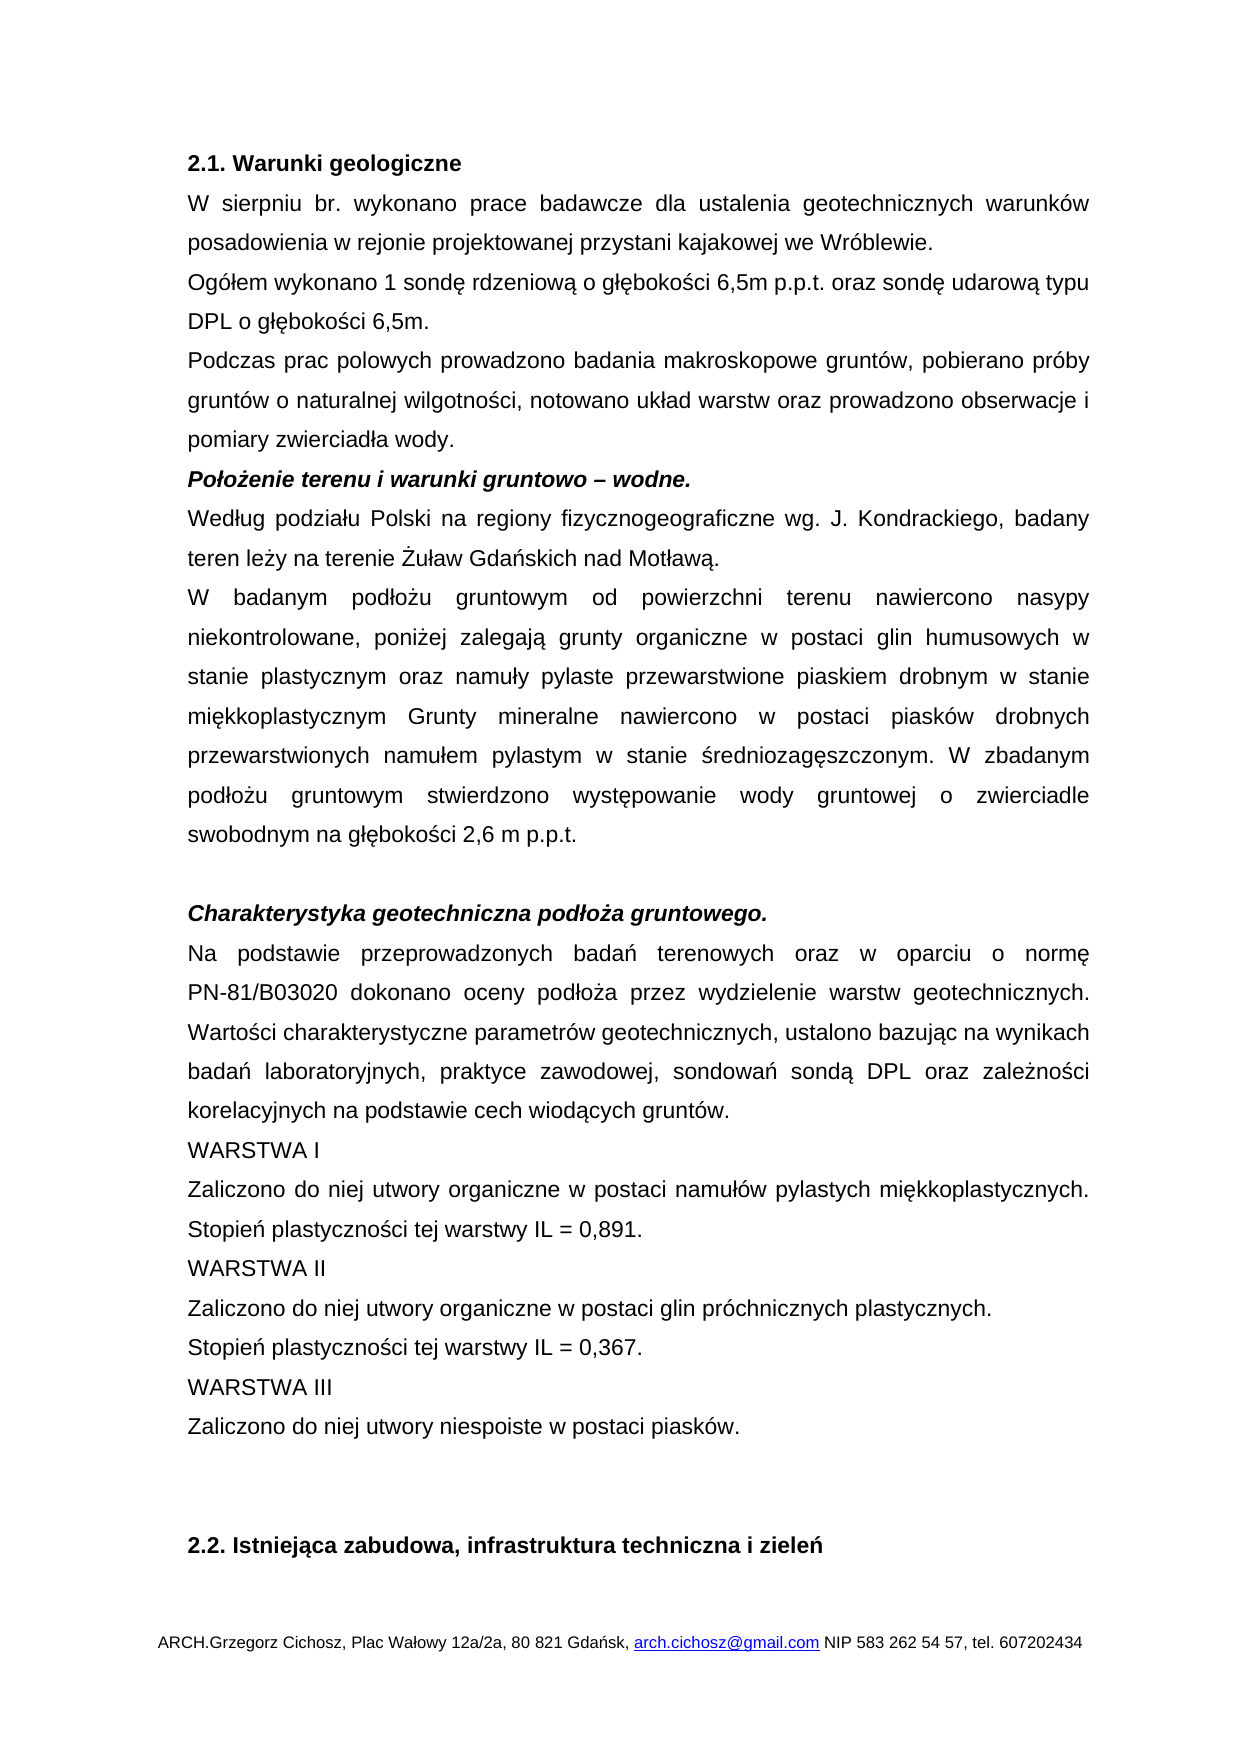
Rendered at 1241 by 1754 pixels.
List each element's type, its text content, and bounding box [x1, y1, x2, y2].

text Podczas prac polowych prowadzono badania makroskopowe gruntów, pobierano próby gruntów o naturalnej wilgotności, notowano układ warstw oraz prowadzono obserwacje i pomiary zwierciadła wody. [187, 347, 1090, 453]
text Na podstawie przeprowadzonych badań terenowych oraz w oparciu o normę PN-81/B03020 dokonano oceny podłoża przez wydzielenie warstw geotechnicznych. Wartości charakterystyczne parametrów geotechnicznych, ustalono bazując na wynikach badań laboratoryjnych, praktyce zawodowej, sondowań sondą DPL oraz zależności korelacyjnych na podstawie cech wiodących gruntów. [187, 939, 1090, 1124]
text Zaliczono do niej utwory organiczne w postaci namułów pylastych miękkoplastycznych. Stopień plastyczności tej warstwy IL = 0,891. [187, 1176, 1090, 1242]
text WARSTWA I [187, 1137, 1090, 1163]
text Zaliczono do niej utwory organiczne w postaci glin próchnicznych plastycznych. [187, 1295, 1090, 1321]
text Stopień plastyczności tej warstwy IL = 0,367. [187, 1334, 1090, 1361]
text Ogółem wykonano 1 sondę rdzeniową o głębokości 6,5m p.p.t. oraz sondę udarową typu DPL o głębokości 6,5m. [187, 268, 1090, 334]
list Istniejąca zabudowa, infrastruktura techniczna i zieleń [187, 1532, 1090, 1558]
text Położenie terenu i warunki gruntowo – wodne. [187, 466, 1090, 492]
text WARSTWA III [187, 1374, 1090, 1400]
text W badanym podłożu gruntowym od powierzchni terenu nawiercono nasypy niekontrolowane, poniżej zalegają grunty organiczne w postaci glin humusowych w stanie plastycznym oraz namuły pylaste przewarstwione piaskiem drobnym w stanie miękkoplastycznym Grunty mineralne nawiercono w postaci piasków drobnych przewarstwionych namułem pylastym w stanie średniozagęszczonym. W zbadanym podłożu gruntowym stwierdzono występowanie wody gruntowej o zwierciadle swobodnym na głębokości 2,6 m p.p.t. [187, 584, 1090, 847]
text Zaliczono do niej utwory niespoiste w postaci piasków. [187, 1413, 1090, 1440]
text Charakterystyka geotechniczna podłoża gruntowego. [187, 900, 1090, 926]
text W sierpniu br. wykonano prace badawcze dla ustalenia geotechnicznych warunków posadowienia w rejonie projektowanej przystani kajakowej we Wróblewie. [187, 189, 1090, 255]
list Warunki geologiczne [187, 150, 1090, 176]
text WARSTWA II [187, 1255, 1090, 1282]
text Według podziału Polski na regiony fizycznogeograficzne wg. J. Kondrackiego, badany teren leży na terenie Żuław Gdańskich nad Motławą. [187, 505, 1090, 571]
